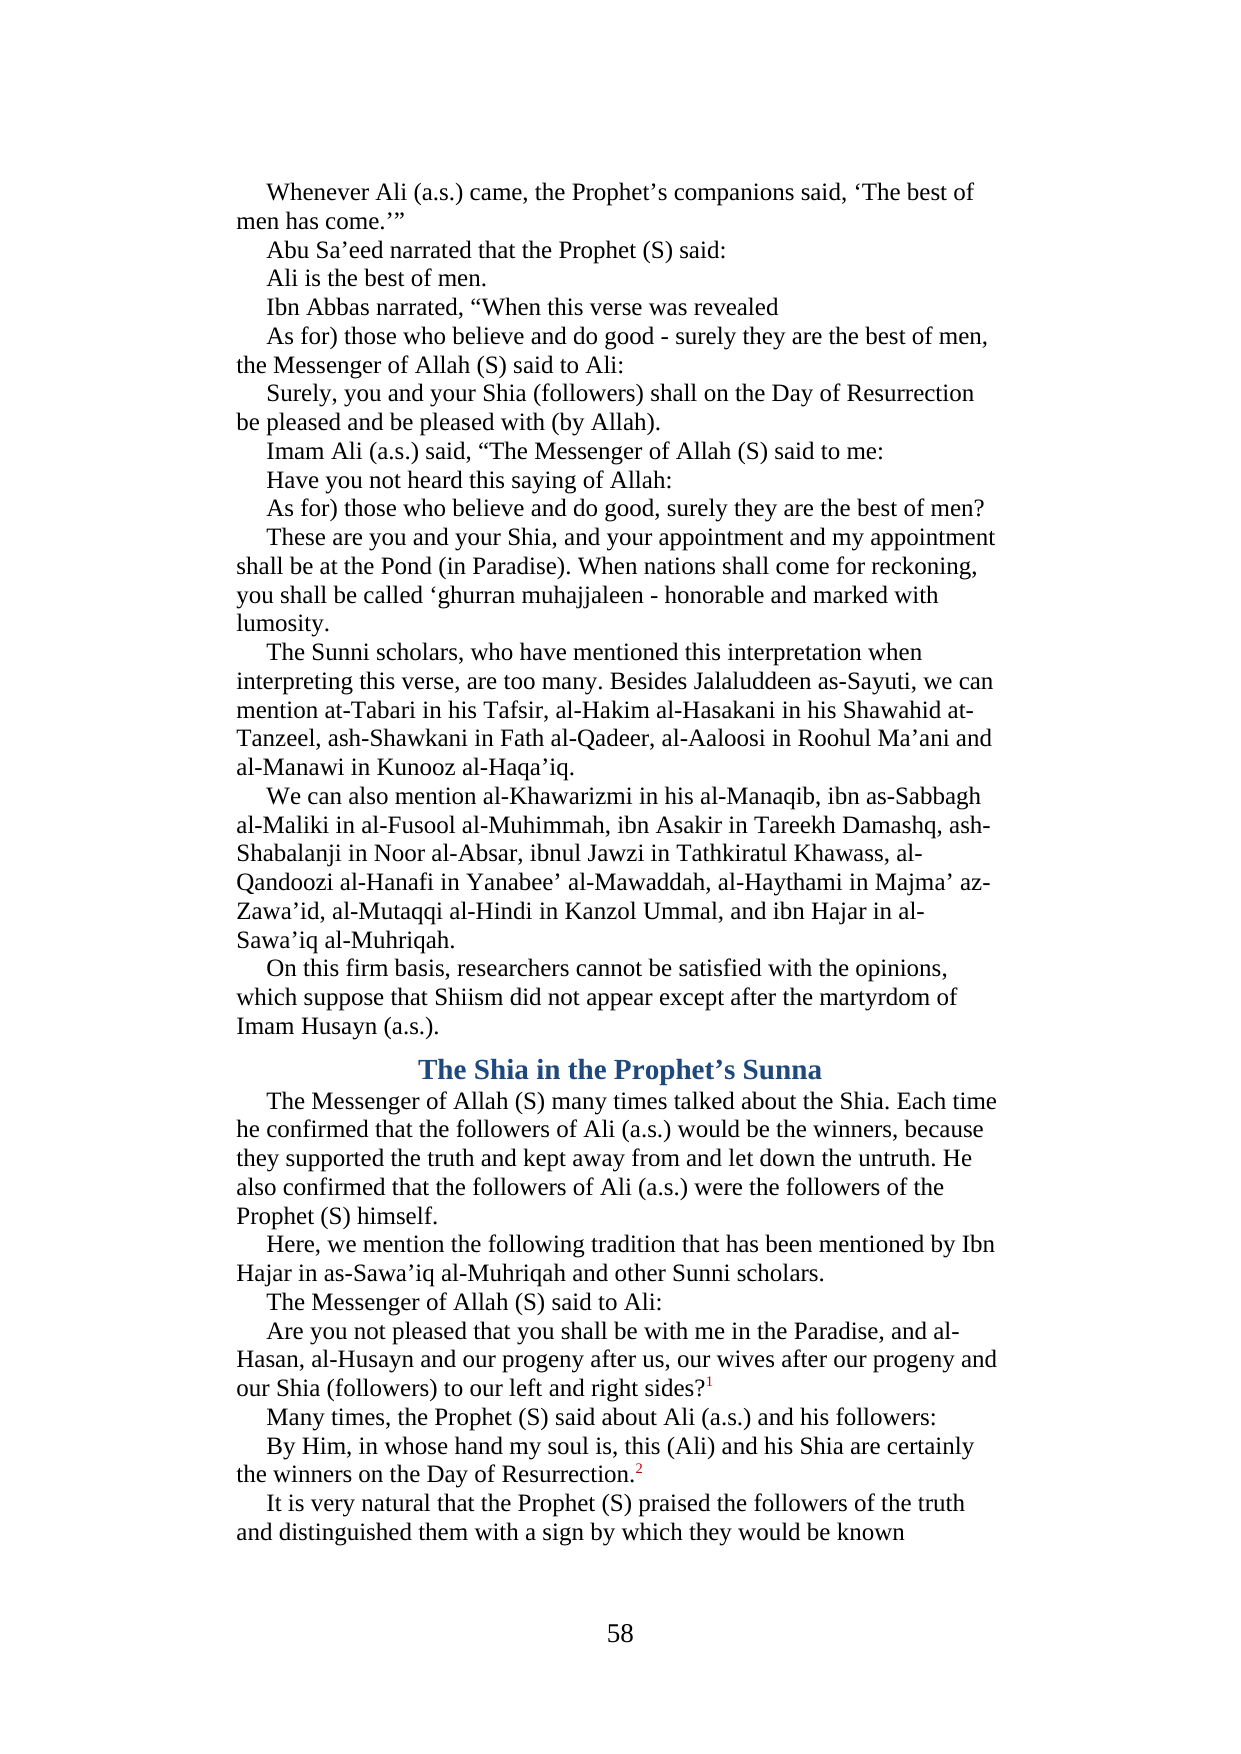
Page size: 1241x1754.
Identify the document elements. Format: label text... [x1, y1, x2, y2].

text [236, 1488, 1004, 1546]
text The Messenger of Allah (S) said to Ali: [236, 1287, 1004, 1316]
text Whenever Ali (a.s.) came, the Prophet’s companions said, ‘The best of men has come.’” [236, 177, 1004, 235]
text The Messenger of Allah (S) many times talked about the Shia. Each time he confirmed that the followers of Ali (a.s.) would be the winners, because they supported the truth and kept away from and let down the untruth. He also confirmed that the followers of Ali (a.s.) were the followers of the Prophet (S) himself. [236, 1086, 1004, 1229]
text Surely, you and your Shia (followers) shall on the Day of Resurrection be pleased and be pleased with (by Allah). [236, 378, 1004, 436]
text Ali is the best of men. [236, 263, 1004, 292]
text Imam Ali (a.s.) said, “The Messenger of Allah (S) said to me: [236, 436, 1004, 465]
text Are you not pleased that you shall be with me in the Paradise, and al-Hasan, al-Husayn and our progeny after us, our wives after our progeny and our Shia (followers) to our left and right sides?1 [236, 1316, 1004, 1402]
subtitle The Shia in the Prophet’s Sunna [236, 1052, 1004, 1086]
text Many times, the Prophet (S) said about Ali (a.s.) and his followers: [236, 1402, 1004, 1431]
text These are you and your Shia, and your appointment and my appointment shall be at the Pond (in Paradise). When nations shall come for reckoning, you shall be called ‘ghurran muhajjaleen - honorable and marked with lumosity. [236, 522, 1004, 637]
text The Sunni scholars, who have mentioned this interpretation when interpreting this verse, are too many. Besides Jalaluddeen as-Sayuti, we can mention at-Tabari in his Tafsir, al-Hakim al-Hasakani in his Shawahid at-Tanzeel, ash-Shawkani in Fath al-Qadeer, al-Aaloosi in Roohul Ma’ani and al-Manawi in Kunooz al-Haqa’iq. [236, 637, 1004, 781]
text Here, we mention the following tradition that has been mentioned by Ibn Hajar in as-Sawa’iq al-Muhriqah and other Sunni scholars. [236, 1229, 1004, 1287]
text As for) those who believe and do good - surely they are the best of men, the Messenger of Allah (S) said to Ali: [236, 321, 1004, 378]
text By Him, in whose hand my soul is, this (Ali) and his Shia are certainly the winners on the Day of Resurrection.2 [236, 1431, 1004, 1488]
text On this firm basis, researchers cannot be satisfied with the opinions, which suppose that Shiism did not appear except after the martyrdom of Imam Husayn (a.s.). [236, 953, 1004, 1040]
text We can also mention al-Khawarizmi in his al-Manaqib, ibn as-Sabbagh al-Maliki in al-Fusool al-Muhimmah, ibn Asakir in Tareekh Damashq, ash-Shabalanji in Noor al-Absar, ibnul Jawzi in Tathkiratul Khawass, al-Qandoozi al-Hanafi in Yanabee’ al-Mawaddah, al-Haythami in Majma’ az-Zawa’id, al-Mutaqqi al-Hindi in Kanzol Ummal, and ibn Hajar in al-Sawa’iq al-Muhriqah. [236, 781, 1004, 953]
text Abu Sa’eed narrated that the Prophet (S) said: [236, 235, 1004, 263]
text Ibn Abbas narrated, “When this verse was revealed [236, 292, 1004, 321]
text Have you not heard this saying of Allah: [236, 465, 1004, 493]
text As for) those who believe and do good, surely they are the best of men? [236, 493, 1004, 522]
